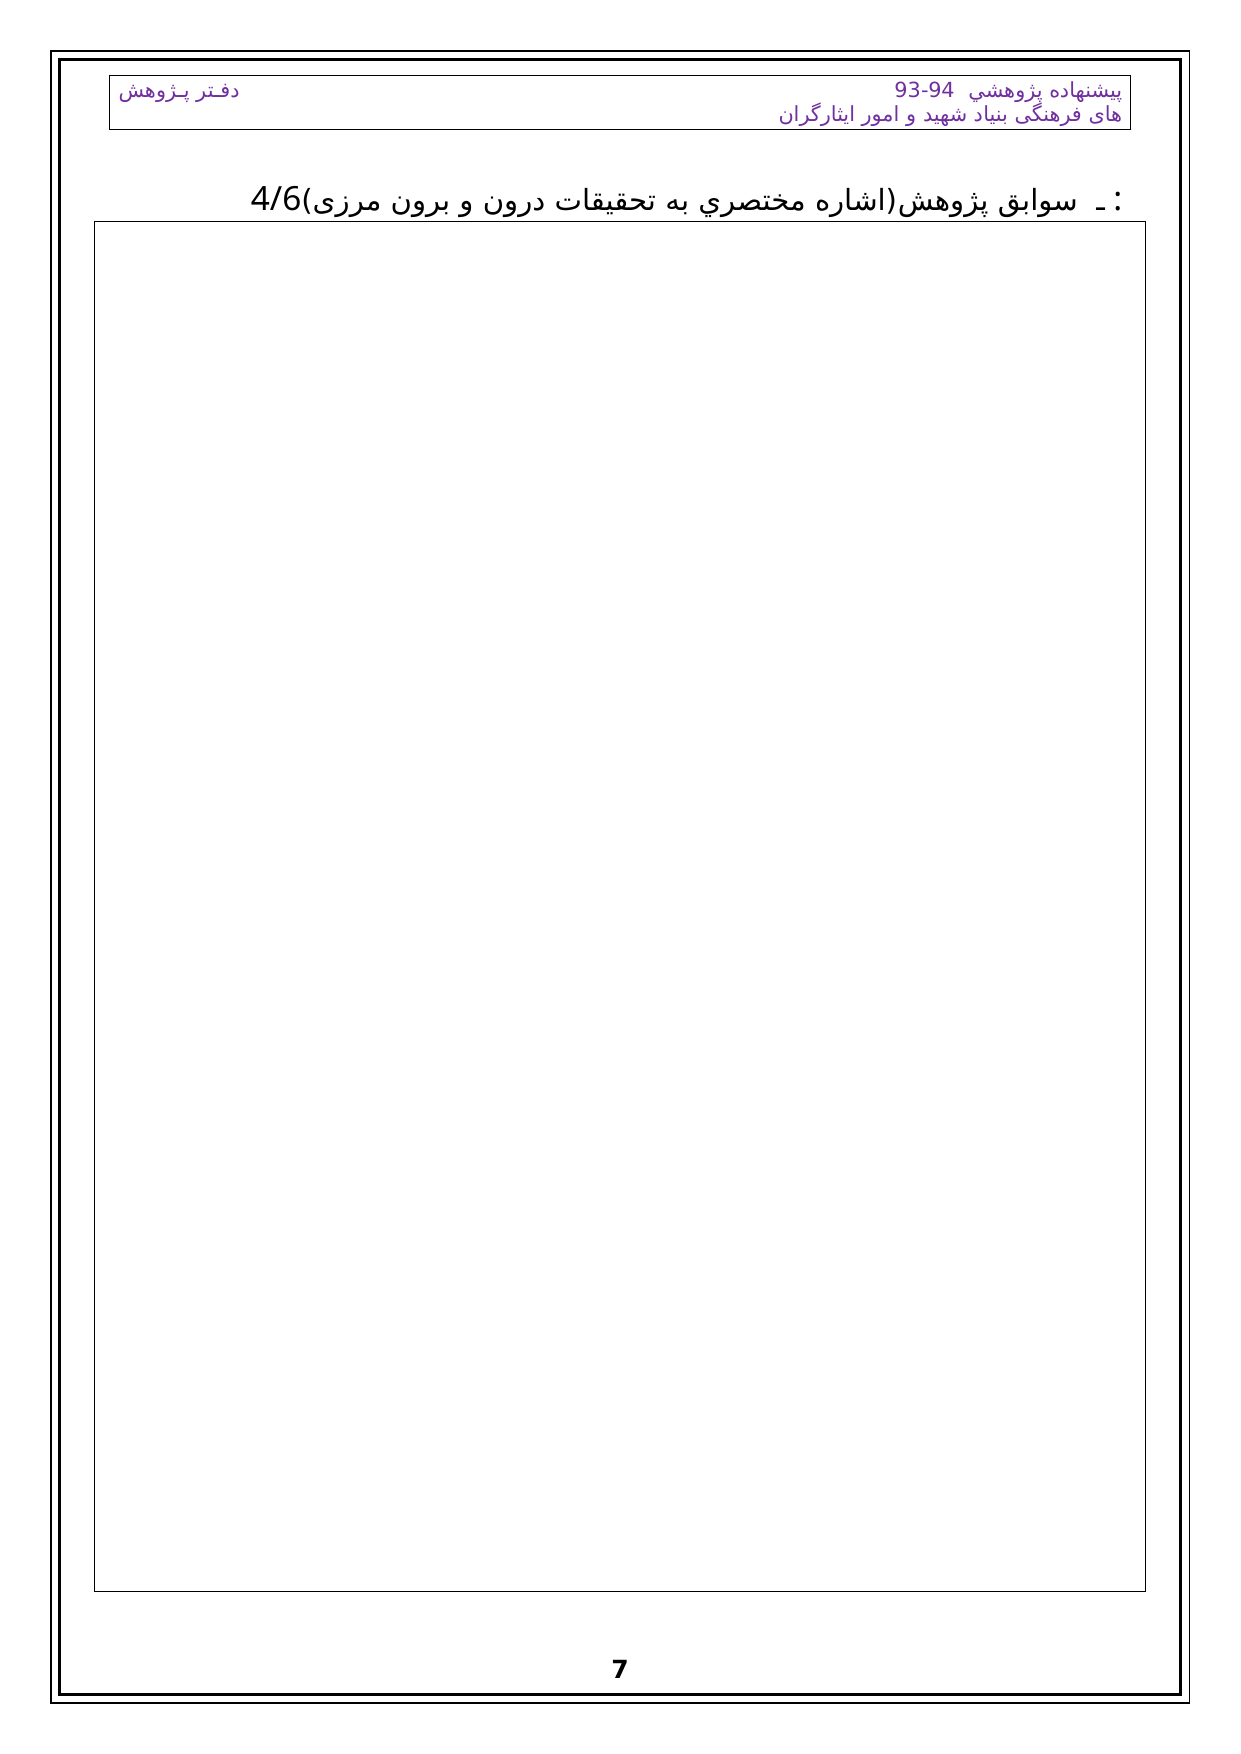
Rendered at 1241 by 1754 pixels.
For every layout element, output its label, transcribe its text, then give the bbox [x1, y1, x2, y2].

text 4/6ـ سوابق پژوهش(اشاره مختصري به تحقيقات درون و برون مرزی) : [118, 175, 1122, 221]
table_header [95, 222, 1145, 1591]
